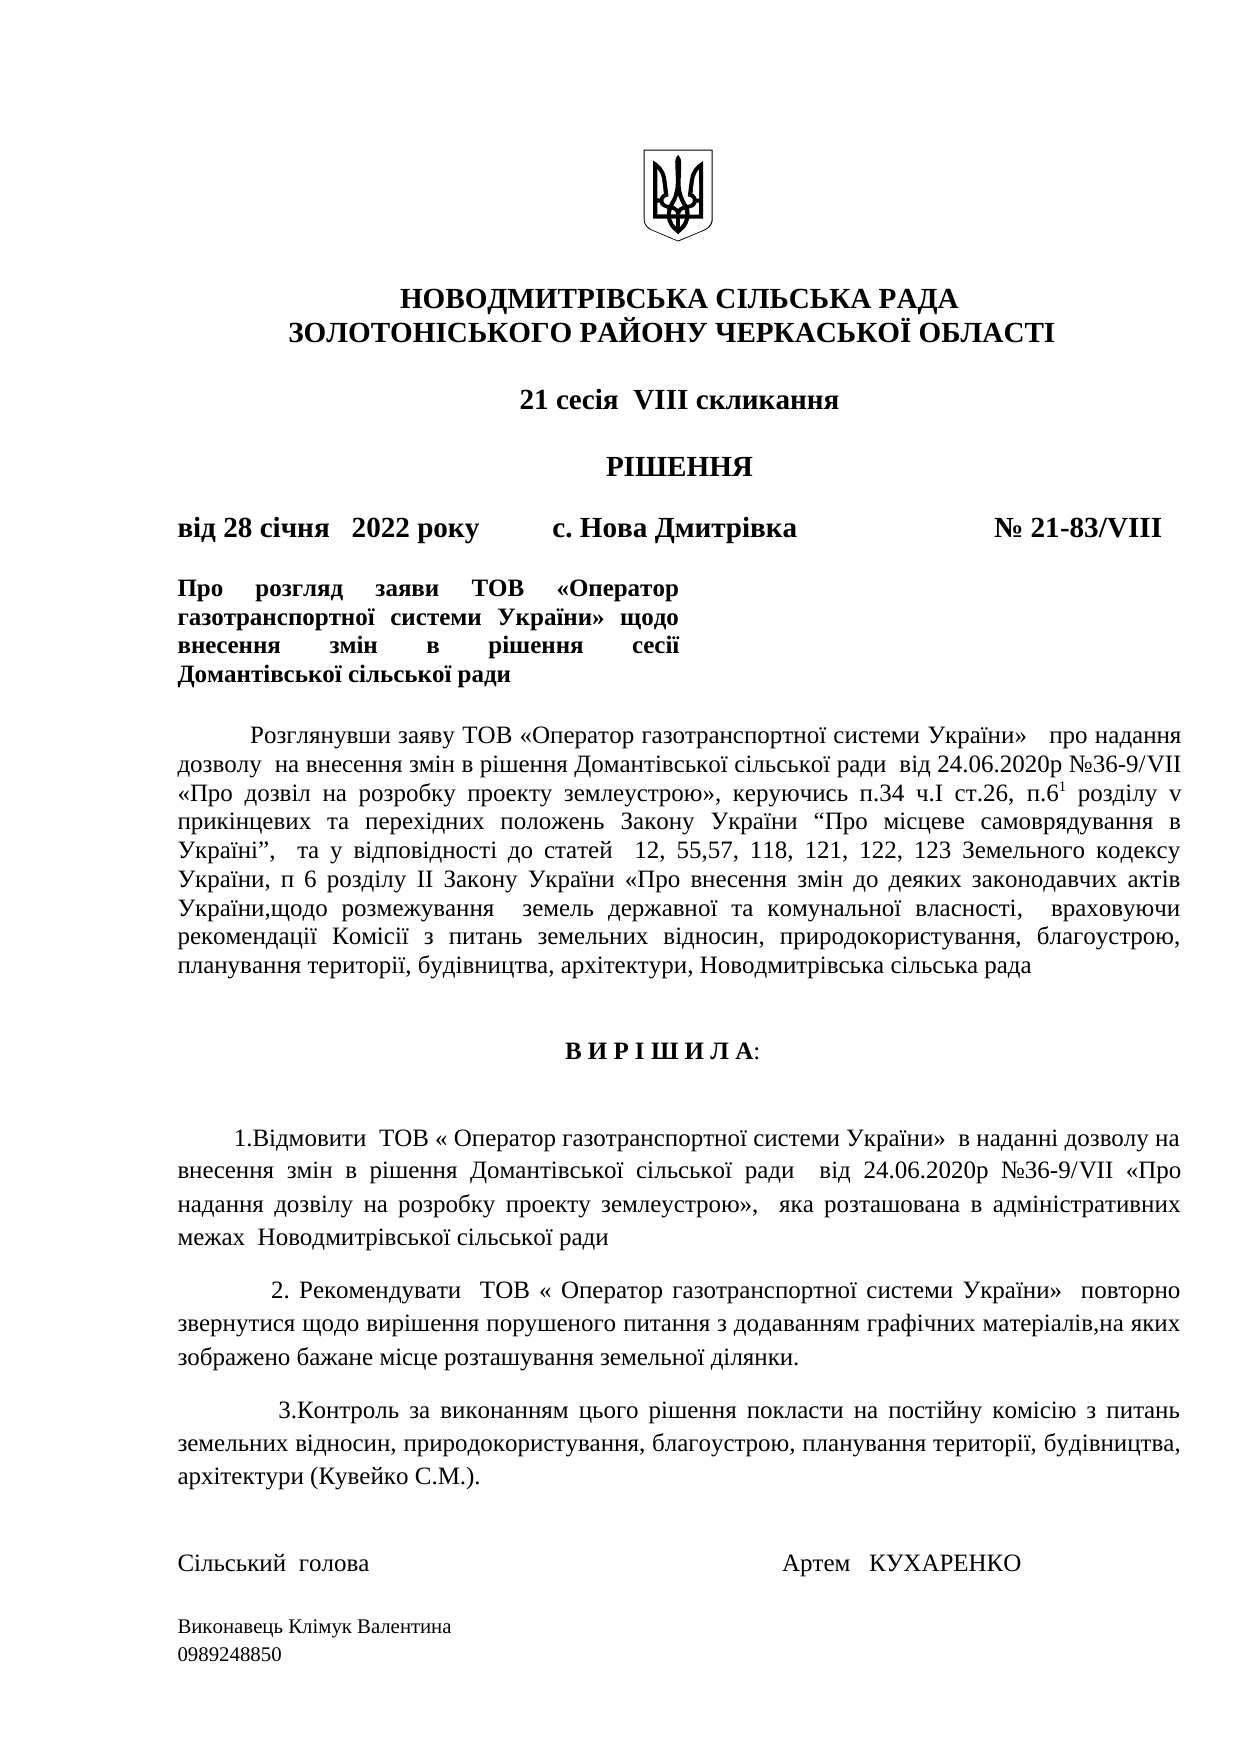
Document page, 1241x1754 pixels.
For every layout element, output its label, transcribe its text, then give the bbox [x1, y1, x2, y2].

text Виконавець Клімук Валентина [177, 1614, 1181, 1638]
text від 28 січня 2022 року с. Нова Дмитрівка № 21-83/VІІІ [177, 511, 1181, 544]
text НОВОДМИТРІВСЬКА СІЛЬСЬКА РАДА [177, 281, 1181, 315]
text ЗОЛОТОНІСЬКОГО РАЙОНУ ЧЕРКАСЬКОЇ ОБЛАСТІ [177, 315, 1167, 348]
text 1.Відмовити ТОВ « Оператор газотранспортної системи України» в наданні дозволу на внесення змін в рішення Домантівської сільської ради від 24.06.2020р №36-9/VII «Про надання дозвілу на розробку проекту землеустрою», яка розташована в адміністративних межах Новодмитрівської сільської ради [177, 1123, 1181, 1250]
text Про розгляд заяви ТОВ «Оператор газотранспортної системи України» щодо внесення змін в рішення сесії Домантівської сільської ради [177, 573, 679, 688]
text 2. Рекомендувати ТОВ « Оператор газотранспортної системи України» повторно звернутися щодо вирішення порушеного питання з додаванням графічних матеріалів,на яких зображено бажане місце розташування земельної ділянки. [177, 1276, 1181, 1370]
text 0989248850 [177, 1642, 1181, 1666]
text В И Р І Ш И Л А: [177, 1036, 1181, 1065]
text Сільський голова Артем КУХАРЕНКО [177, 1548, 1181, 1577]
text Розглянувши заяву ТОВ «Оператор газотранспортної системи України» про надання дозволу на внесення змін в рішення Домантівської сільської ради від 24.06.2020р №36-9/VII «Про дозвіл на розробку проекту землеустрою», керуючись п.34 ч.І ст.26, п.61 розділу v прикінцевих та перехідних положень Закону України “Про місцеве самоврядування в Україні”, та у відповідності до статей 12, 55,57, 118, 121, 122, 123 Земельного кодексу України, п 6 розділу II Закону України «Про внесення змін до деяких законодавчих актів України,щодо розмежування земель державної та комунальної власності, враховуючи рекомендації Комісії з питань земельних відносин, природокористування, благоустрою, планування території, будівництва, архітектури, Новодмитрівська сільська рада [177, 720, 1181, 979]
text РІШЕННЯ [177, 449, 1181, 483]
text 21 сесія VIІІ скликання [177, 382, 1181, 416]
text 3.Контроль за виконанням цього рішення покласти на постійну комісію з питань земельних відносин, природокористування, благоустрою, планування території, будівництва, архітектури (Кувейко С.М.). [177, 1395, 1181, 1490]
